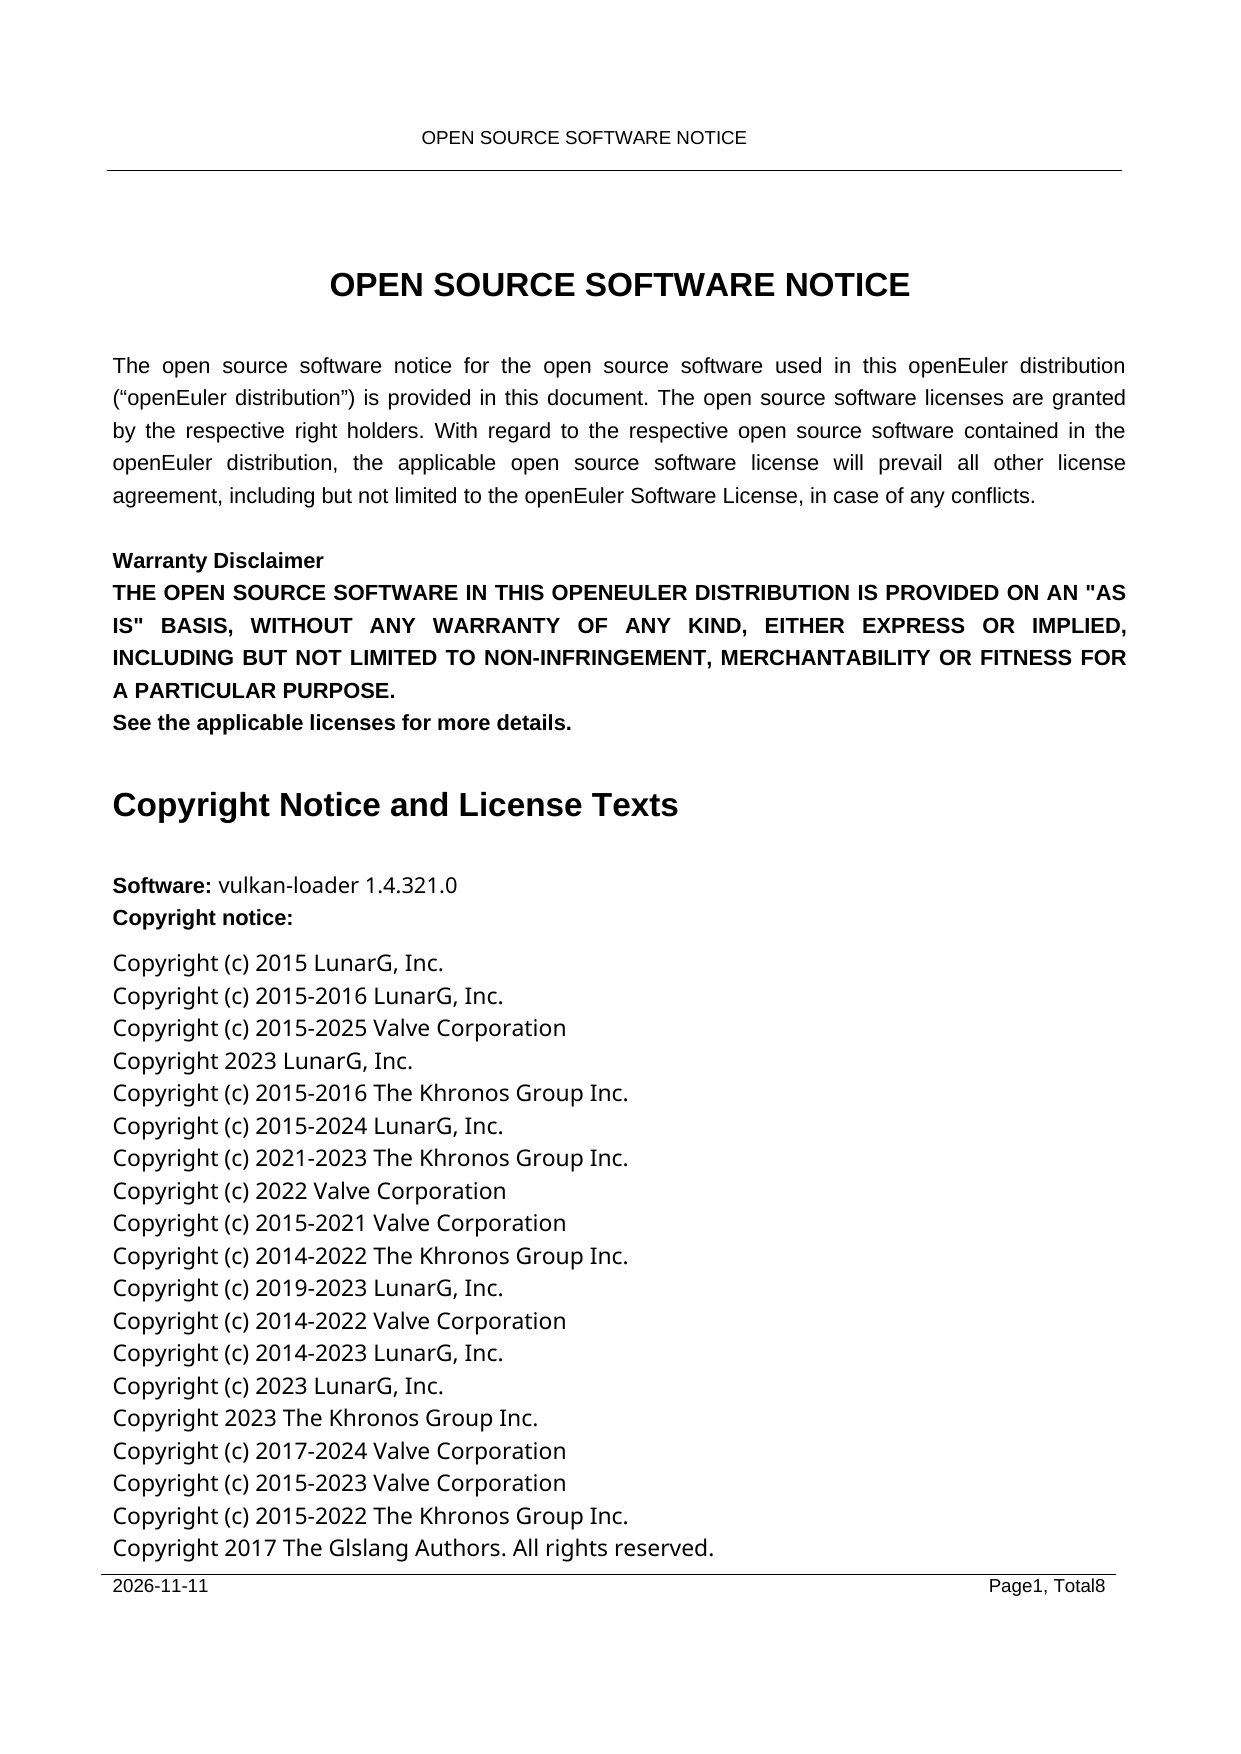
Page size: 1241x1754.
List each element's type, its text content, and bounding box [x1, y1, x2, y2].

text THE OPEN SOURCE SOFTWARE IN THIS OPENEULER DISTRIBUTION IS PROVIDED ON AN "AS IS" BASIS, WITHOUT ANY WARRANTY OF ANY KIND, EITHER EXPRESS OR IMPLIED, INCLUDING BUT NOT LIMITED TO NON-INFRINGEMENT, MERCHANTABILITY OR FITNESS FOR A PARTICULAR PURPOSE. See the applicable licenses for more details. [112, 576, 1128, 739]
text OPEN SOURCE SOFTWARE NOTICE [112, 251, 1128, 316]
text The open source software notice for the open source software used in this openEuler distribution (“openEuler distribution”) is provided in this document. The open source software licenses are granted by the respective right holders. With regard to the respective open source software contained in the openEuler distribution, the applicable open source software license will prevail all other license agreement, including but not limited to the openEuler Software License, in case of any conflicts. [112, 349, 1128, 511]
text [112, 947, 1128, 1564]
title Software: vulkan-loader 1.4.321.0 [112, 869, 1128, 901]
text Copyright notice: [112, 901, 1128, 934]
text Warranty Disclaimer [112, 544, 1128, 576]
text Copyright Notice and License Texts [112, 771, 1128, 836]
